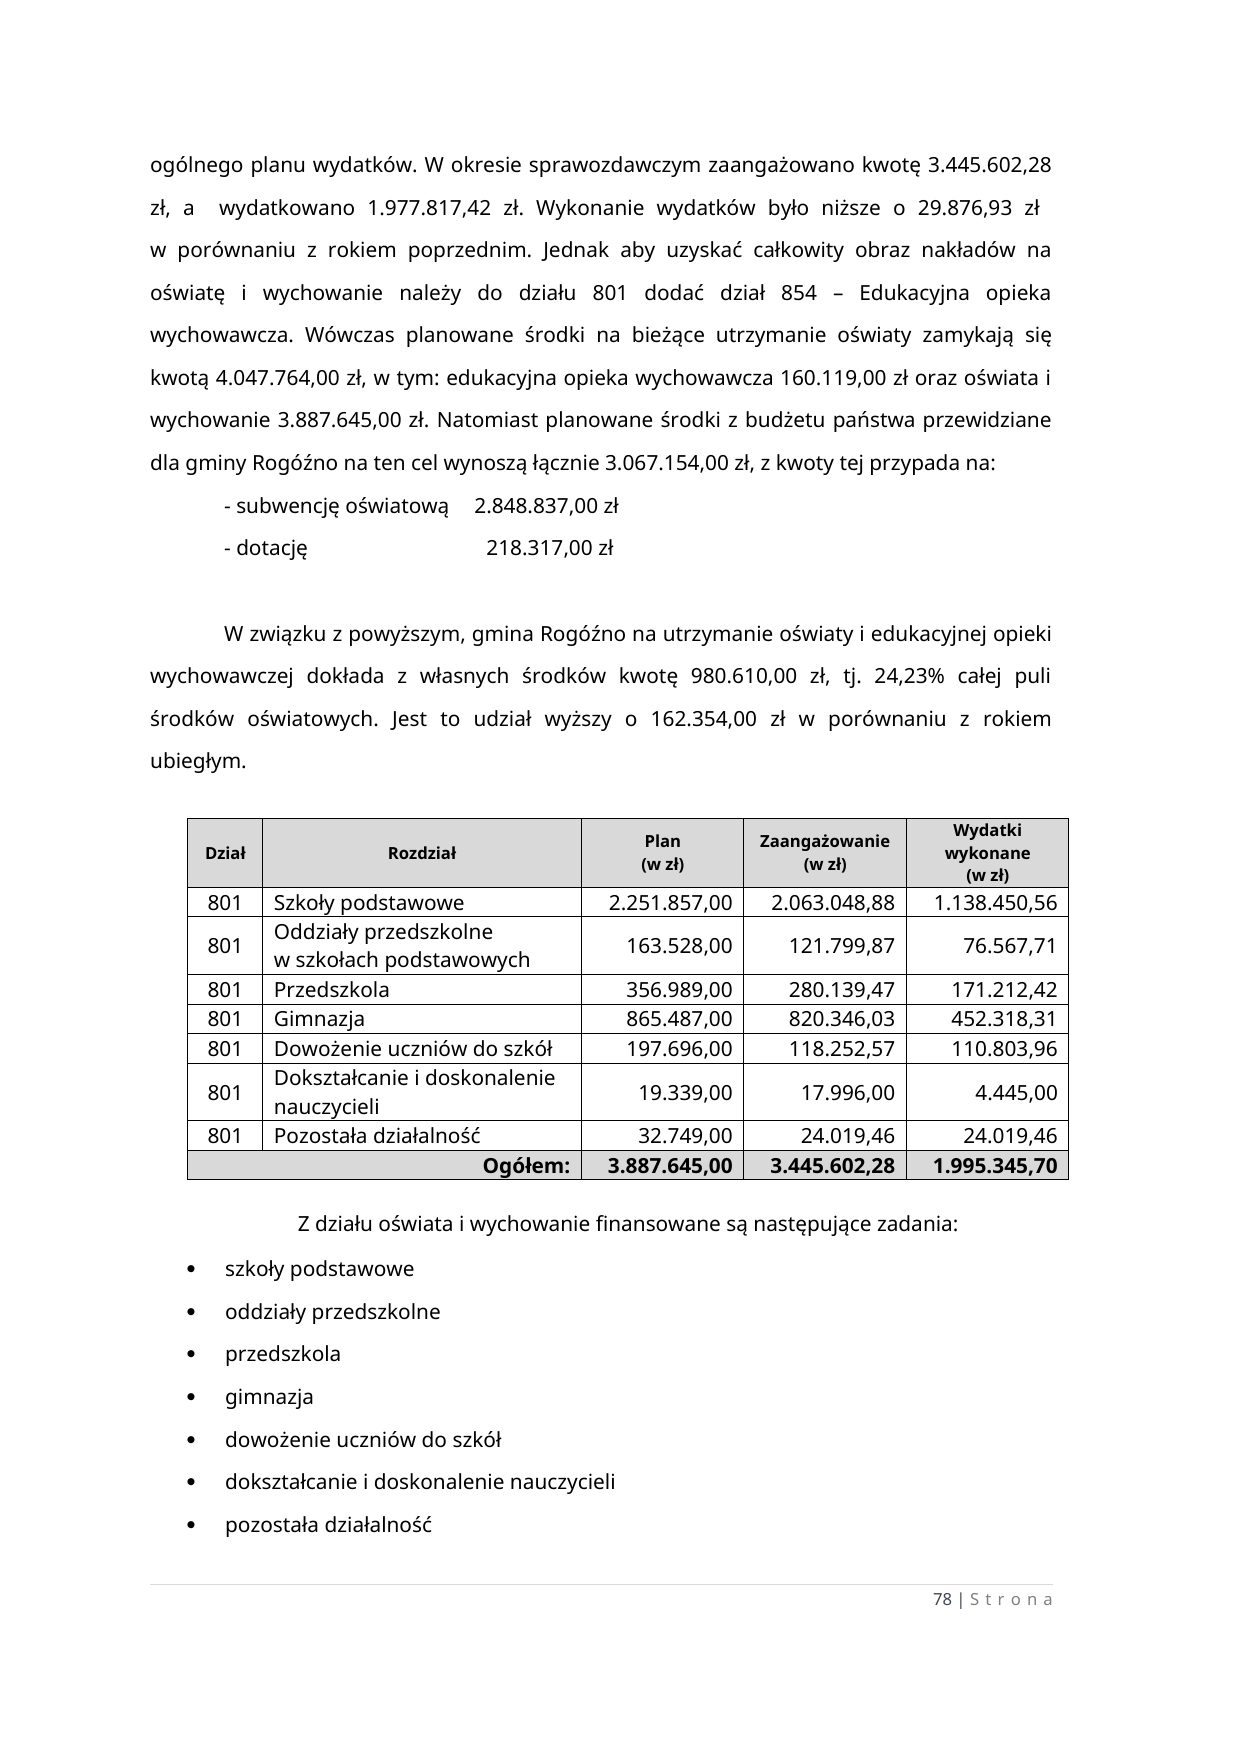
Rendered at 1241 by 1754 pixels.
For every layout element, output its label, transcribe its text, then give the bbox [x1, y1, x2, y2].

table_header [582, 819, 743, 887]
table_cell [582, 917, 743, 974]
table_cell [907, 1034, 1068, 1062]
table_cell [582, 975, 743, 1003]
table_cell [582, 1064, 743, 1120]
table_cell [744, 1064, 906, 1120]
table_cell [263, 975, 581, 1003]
list dowożenie uczniów do szkół [187, 1425, 1053, 1453]
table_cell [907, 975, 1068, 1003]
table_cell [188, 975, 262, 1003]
list pozostała działalność [187, 1510, 1053, 1538]
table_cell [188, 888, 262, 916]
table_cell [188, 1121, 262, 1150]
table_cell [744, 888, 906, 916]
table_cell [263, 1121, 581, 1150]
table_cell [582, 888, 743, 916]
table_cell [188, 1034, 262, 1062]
list dokształcanie i doskonalenie nauczycieli [187, 1467, 1053, 1496]
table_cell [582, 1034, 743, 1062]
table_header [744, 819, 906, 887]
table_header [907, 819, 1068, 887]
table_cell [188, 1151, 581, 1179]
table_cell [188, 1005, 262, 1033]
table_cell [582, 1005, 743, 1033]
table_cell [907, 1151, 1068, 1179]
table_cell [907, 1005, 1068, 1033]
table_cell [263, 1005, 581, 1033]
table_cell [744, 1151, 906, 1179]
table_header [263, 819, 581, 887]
list oddziały przedszkolne [187, 1297, 1053, 1325]
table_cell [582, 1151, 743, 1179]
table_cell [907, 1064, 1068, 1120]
text W związku z powyższym, gmina Rogóźno na utrzymanie oświaty i edukacyjnej opieki wychowawczej dokłada z własnych środków kwotę 980.610,00 zł, tj. 24,23% całej puli środków oświatowych. Jest to udział wyższy o 162.354,00 zł w porównaniu z rokiem ubiegłym. [150, 619, 1053, 775]
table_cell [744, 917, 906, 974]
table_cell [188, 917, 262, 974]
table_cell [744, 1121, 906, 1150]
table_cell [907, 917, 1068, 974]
list gimnazja [187, 1382, 1053, 1411]
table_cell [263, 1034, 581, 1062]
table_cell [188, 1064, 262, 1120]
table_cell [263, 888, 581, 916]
list przedszkola [187, 1339, 1053, 1368]
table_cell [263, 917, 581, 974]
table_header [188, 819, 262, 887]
text Z działu oświata i wychowanie finansowane są następujące zadania: [150, 1209, 1053, 1237]
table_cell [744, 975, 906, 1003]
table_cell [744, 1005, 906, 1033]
list szkoły podstawowe [187, 1254, 1053, 1283]
text - dotację 218.317,00 zł [224, 533, 1053, 562]
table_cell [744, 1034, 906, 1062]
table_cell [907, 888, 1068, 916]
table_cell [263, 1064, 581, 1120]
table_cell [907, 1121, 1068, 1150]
text - subwencję oświatową 2.848.837,00 zł [224, 491, 1053, 519]
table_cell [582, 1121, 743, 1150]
